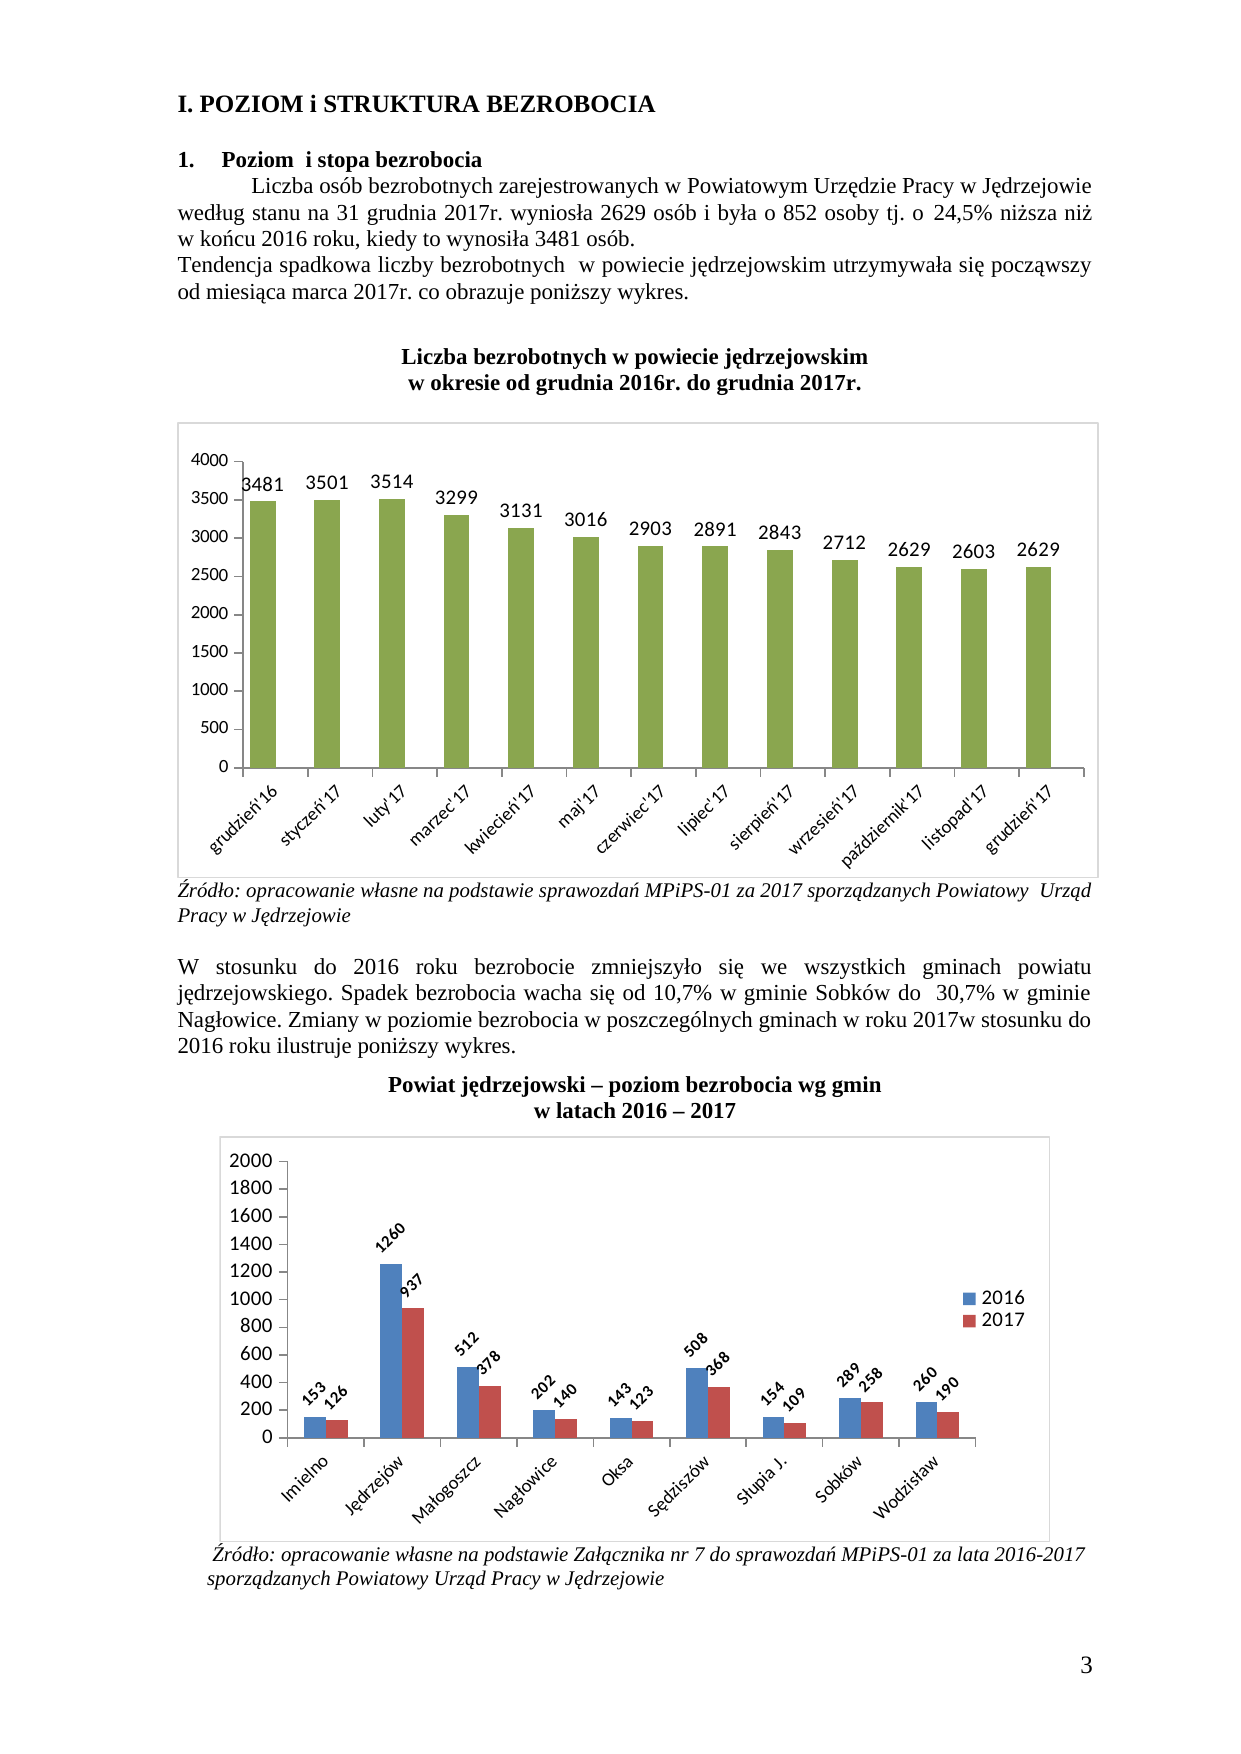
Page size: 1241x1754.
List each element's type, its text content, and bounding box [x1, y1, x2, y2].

text Źródło: opracowanie własne na podstawie Załącznika nr 7 do sprawozdań MPiPS-01 za lata 2016-2017 sporządzanych Powiatowy Urząd Pracy w Jędrzejowie [207, 1542, 1092, 1590]
text I. POZIOM i STRUKTURA BEZROBOCIA [177, 89, 1092, 117]
text w latach 2016 – 2017 [177, 1097, 1092, 1123]
text Źródło: opracowanie własne na podstawie sprawozdań MPiPS-01 za 2017 sporządzanych Powiatowy Urząd Pracy w Jędrzejowie [177, 878, 1092, 927]
text Powiat jędrzejowski – poziom bezrobocia wg gmin [177, 1071, 1092, 1097]
text W stosunku do 2016 roku bezrobocie zmniejszyło się we wszystkich gminach powiatu jędrzejowskiego. Spadek bezrobocia wacha się od 10,7% w gminie Sobków do 30,7% w gminie Nagłowice. Zmiany w poziomie bezrobocia w poszczególnych gminach w roku 2017w stosunku do 2016 roku ilustruje poniższy wykres. [177, 953, 1092, 1058]
list Poziom i stopa bezrobocia [177, 146, 1092, 172]
text w okresie od grudnia 2016r. do grudnia 2017r. [177, 369, 1092, 396]
text Liczba osób bezrobotnych zarejestrowanych w Powiatowym Urzędzie Pracy w Jędrzejowie według stanu na 31 grudnia 2017r. wyniosła 2629 osób i była o 852 osoby tj. o 24,5% niższa niż w końcu 2016 roku, kiedy to wynosiła 3481 osób. [177, 172, 1092, 252]
text Tendencja spadkowa liczby bezrobotnych w powiecie jędrzejowskim utrzymywała się począwszy od miesiąca marca 2017r. co obrazuje poniższy wykres. [177, 252, 1092, 304]
text Liczba bezrobotnych w powiecie jędrzejowskim [177, 343, 1092, 369]
